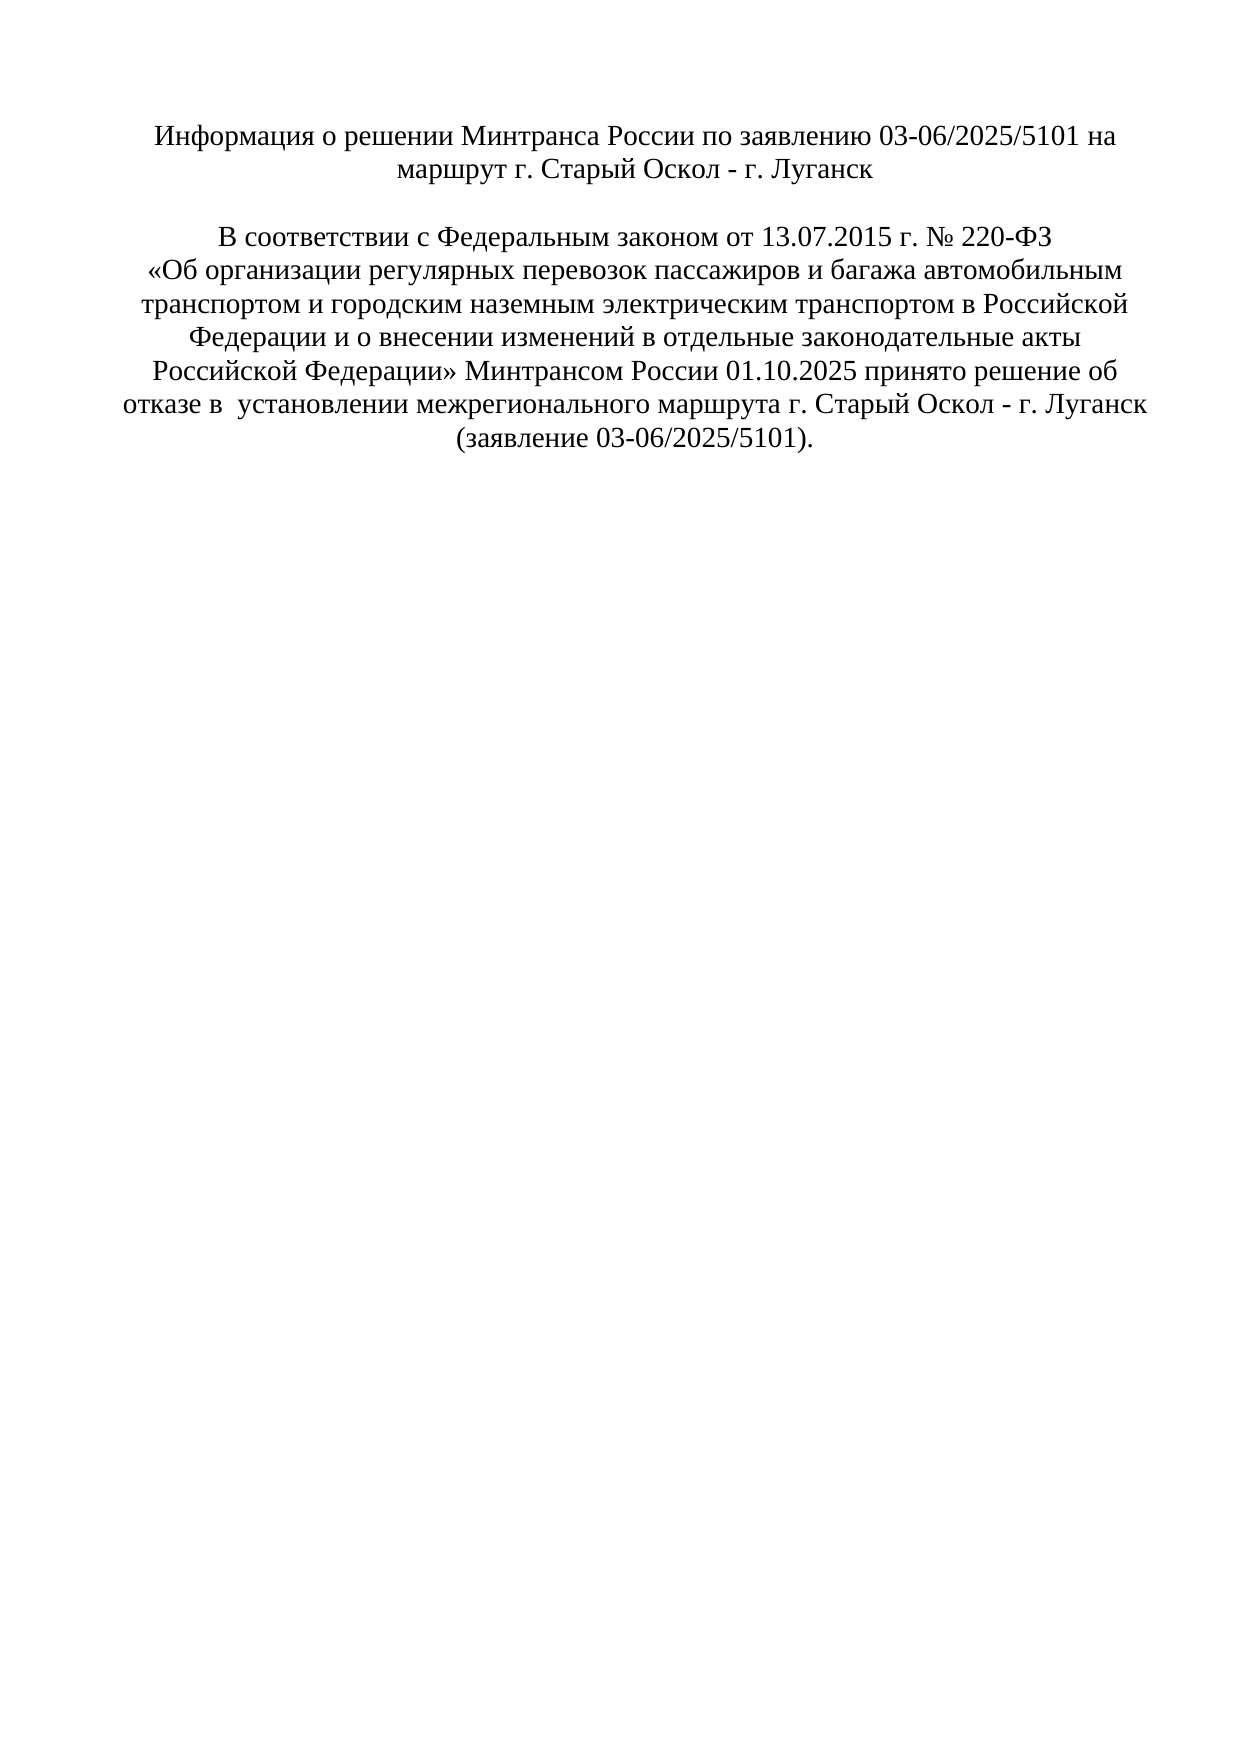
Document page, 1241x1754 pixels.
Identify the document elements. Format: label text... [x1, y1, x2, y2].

text В соответствии с Федеральным законом от 13.07.2015 г. № 220-ФЗ «Об организации регулярных перевозок пассажиров и багажа автомобильным транспортом и городским наземным электрическим транспортом в Российской Федерации и о внесении изменений в отдельные законодательные акты Российской Федерации» Минтрансом России 01.10.2025 принято решение об отказе в установлении межрегионального маршрута г. Старый Оскол - г. Луганск (заявление 03-06/2025/5101). [118, 219, 1152, 453]
text Информация о решении Минтранса России по заявлению 03-06/2025/5101 на маршрут г. Старый Оскол - г. Луганск [118, 118, 1152, 185]
